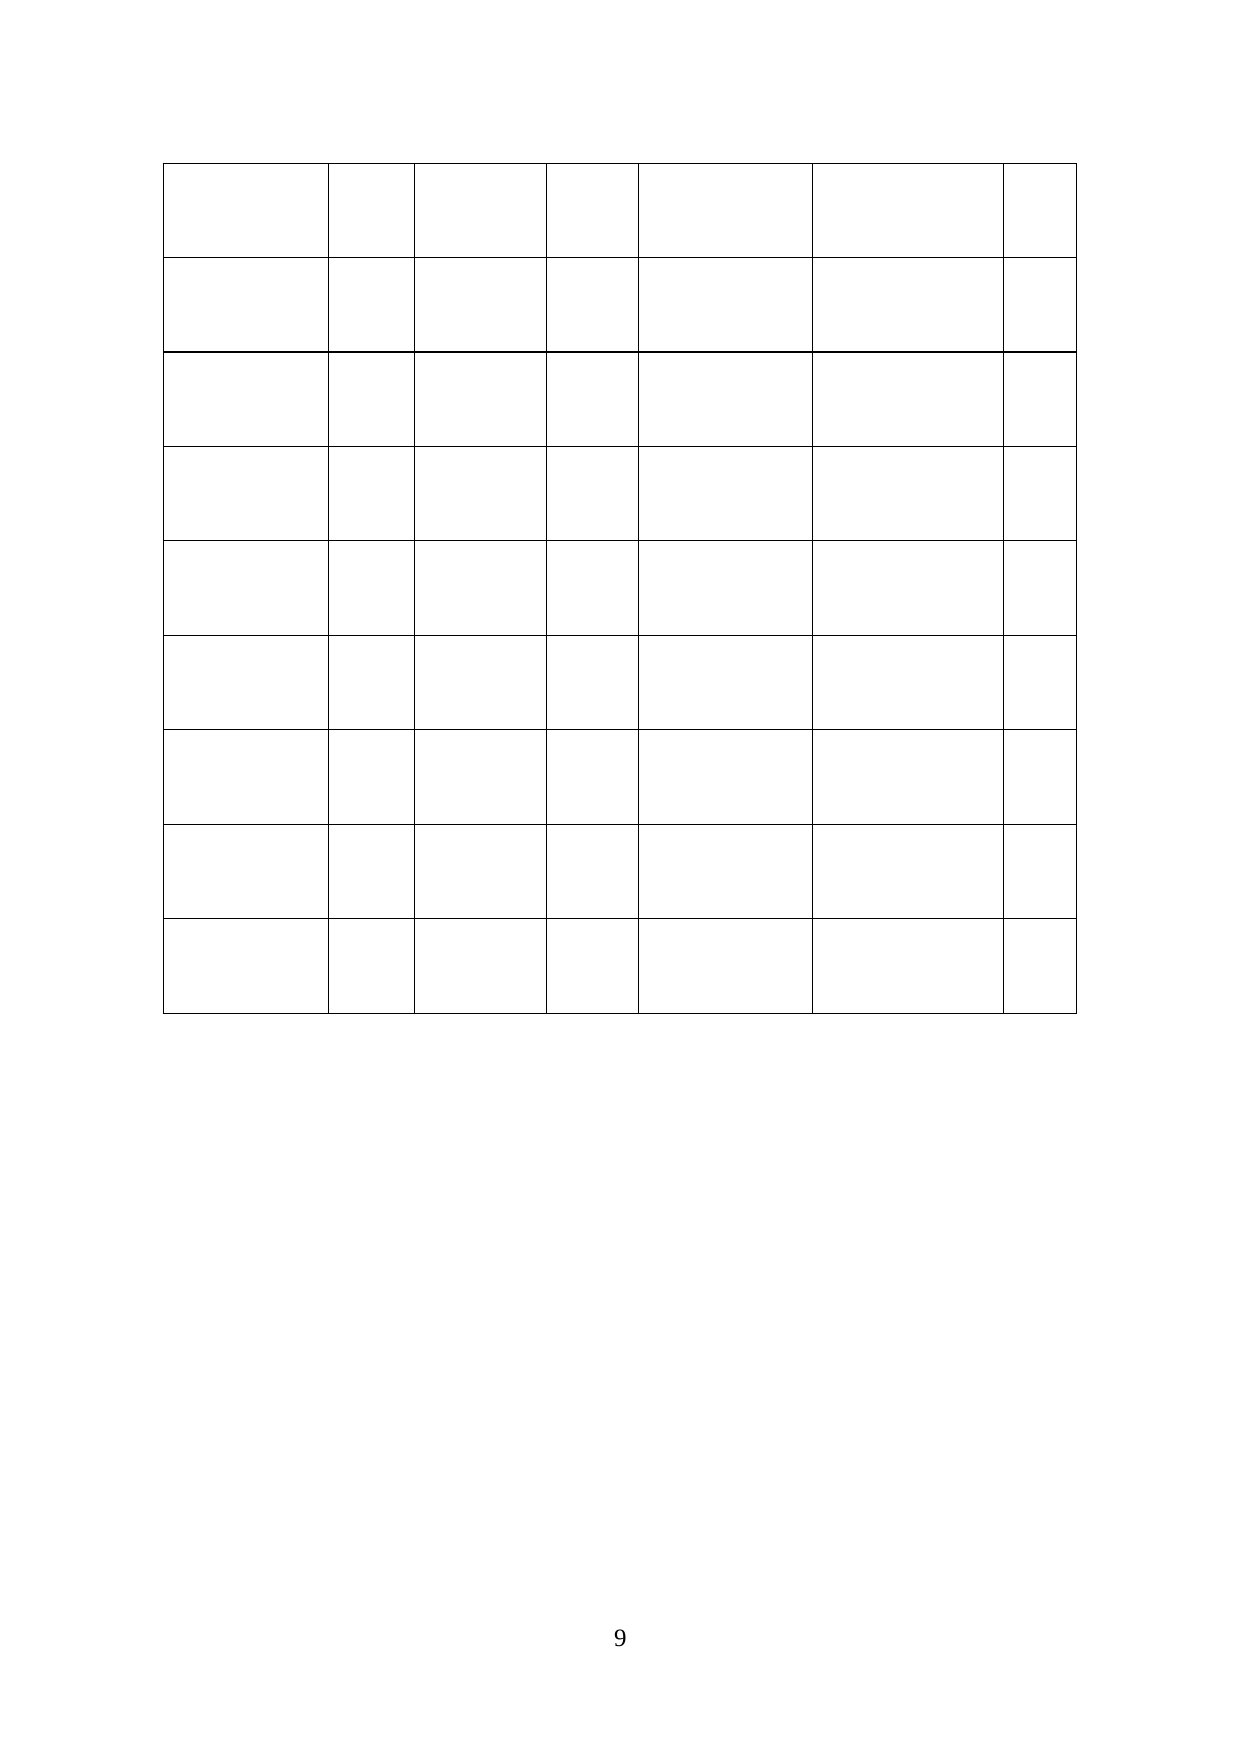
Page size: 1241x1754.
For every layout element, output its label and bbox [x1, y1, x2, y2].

table_cell [415, 636, 546, 729]
table_cell [639, 541, 812, 635]
table_cell [547, 447, 638, 540]
table_cell [813, 353, 1003, 446]
table_cell [329, 825, 414, 918]
table_cell [329, 353, 414, 446]
table_cell [415, 730, 546, 824]
table_cell [639, 353, 812, 446]
table_cell [164, 825, 328, 918]
table_cell [329, 258, 414, 351]
table_cell [639, 730, 812, 824]
table_cell [415, 258, 546, 351]
table_cell [547, 825, 638, 918]
table_cell [164, 164, 328, 257]
table_cell [813, 636, 1003, 729]
table_cell [164, 541, 328, 635]
table_cell [547, 353, 638, 446]
table_cell [329, 164, 414, 257]
table_cell [547, 541, 638, 635]
table_cell [1004, 447, 1076, 540]
table_cell [1004, 164, 1076, 257]
table_cell [813, 541, 1003, 635]
table_cell [1004, 258, 1076, 351]
table_cell [639, 447, 812, 540]
table_cell [547, 258, 638, 351]
table_cell [547, 730, 638, 824]
table_cell [415, 164, 546, 257]
table_cell [164, 447, 328, 540]
table_cell [813, 164, 1003, 257]
table_cell [639, 258, 812, 351]
table_cell [415, 825, 546, 918]
table_cell [329, 447, 414, 540]
table_cell [1004, 353, 1076, 446]
table_cell [415, 447, 546, 540]
table_cell [813, 825, 1003, 918]
table_cell [1004, 636, 1076, 729]
table_cell [639, 164, 812, 257]
table_cell [164, 258, 328, 351]
table_cell [164, 636, 328, 729]
table_cell [329, 636, 414, 729]
table_cell [813, 447, 1003, 540]
table_cell [547, 636, 638, 729]
table_cell [164, 353, 328, 446]
table_cell [547, 164, 638, 257]
table_cell [415, 541, 546, 635]
table_cell [415, 353, 546, 446]
table_cell [164, 730, 328, 824]
table_cell [813, 258, 1003, 351]
table_cell [1004, 541, 1076, 635]
table_cell [1004, 825, 1076, 918]
table_cell [639, 825, 812, 918]
table_cell [813, 730, 1003, 824]
table_cell [329, 730, 414, 824]
table_cell [329, 541, 414, 635]
table_cell [639, 636, 812, 729]
table_cell [1004, 730, 1076, 824]
